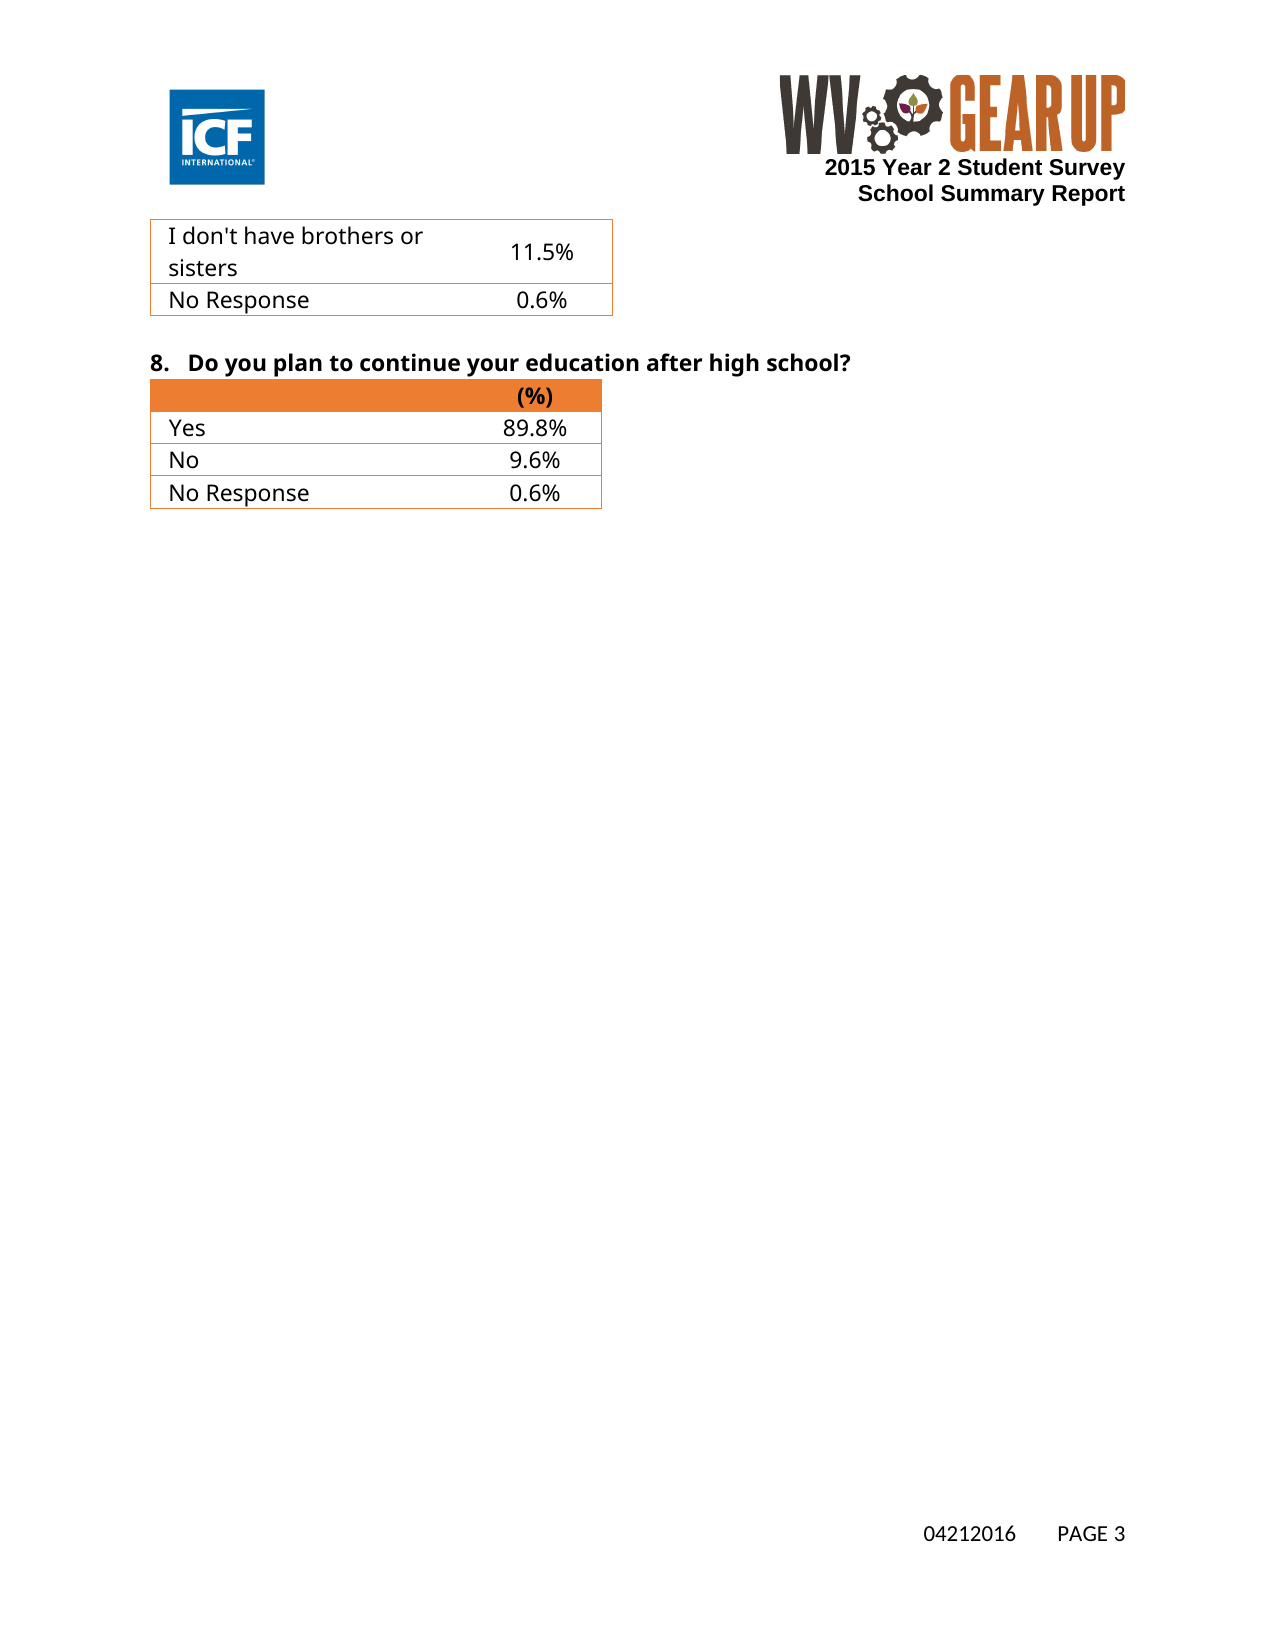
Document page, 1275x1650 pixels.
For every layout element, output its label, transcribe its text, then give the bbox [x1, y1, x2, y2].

table_cell No [151, 444, 469, 475]
list Do you plan to continue your education after high school? [150, 347, 1125, 378]
table_cell No Response [151, 284, 471, 315]
table_cell 89.8% [469, 412, 601, 443]
picture [167, 87, 268, 188]
table_cell 9.6% [469, 444, 601, 475]
picture [779, 75, 1125, 154]
table_cell 11.5% [471, 220, 612, 283]
table_cell I don't have brothers or sisters [151, 220, 471, 283]
table_cell 0.6% [471, 284, 612, 315]
table_cell 0.6% [469, 476, 601, 508]
table_header (%) [469, 380, 601, 411]
table_cell No Response [151, 476, 469, 508]
table_cell Yes [151, 412, 469, 443]
table_header [151, 380, 469, 411]
